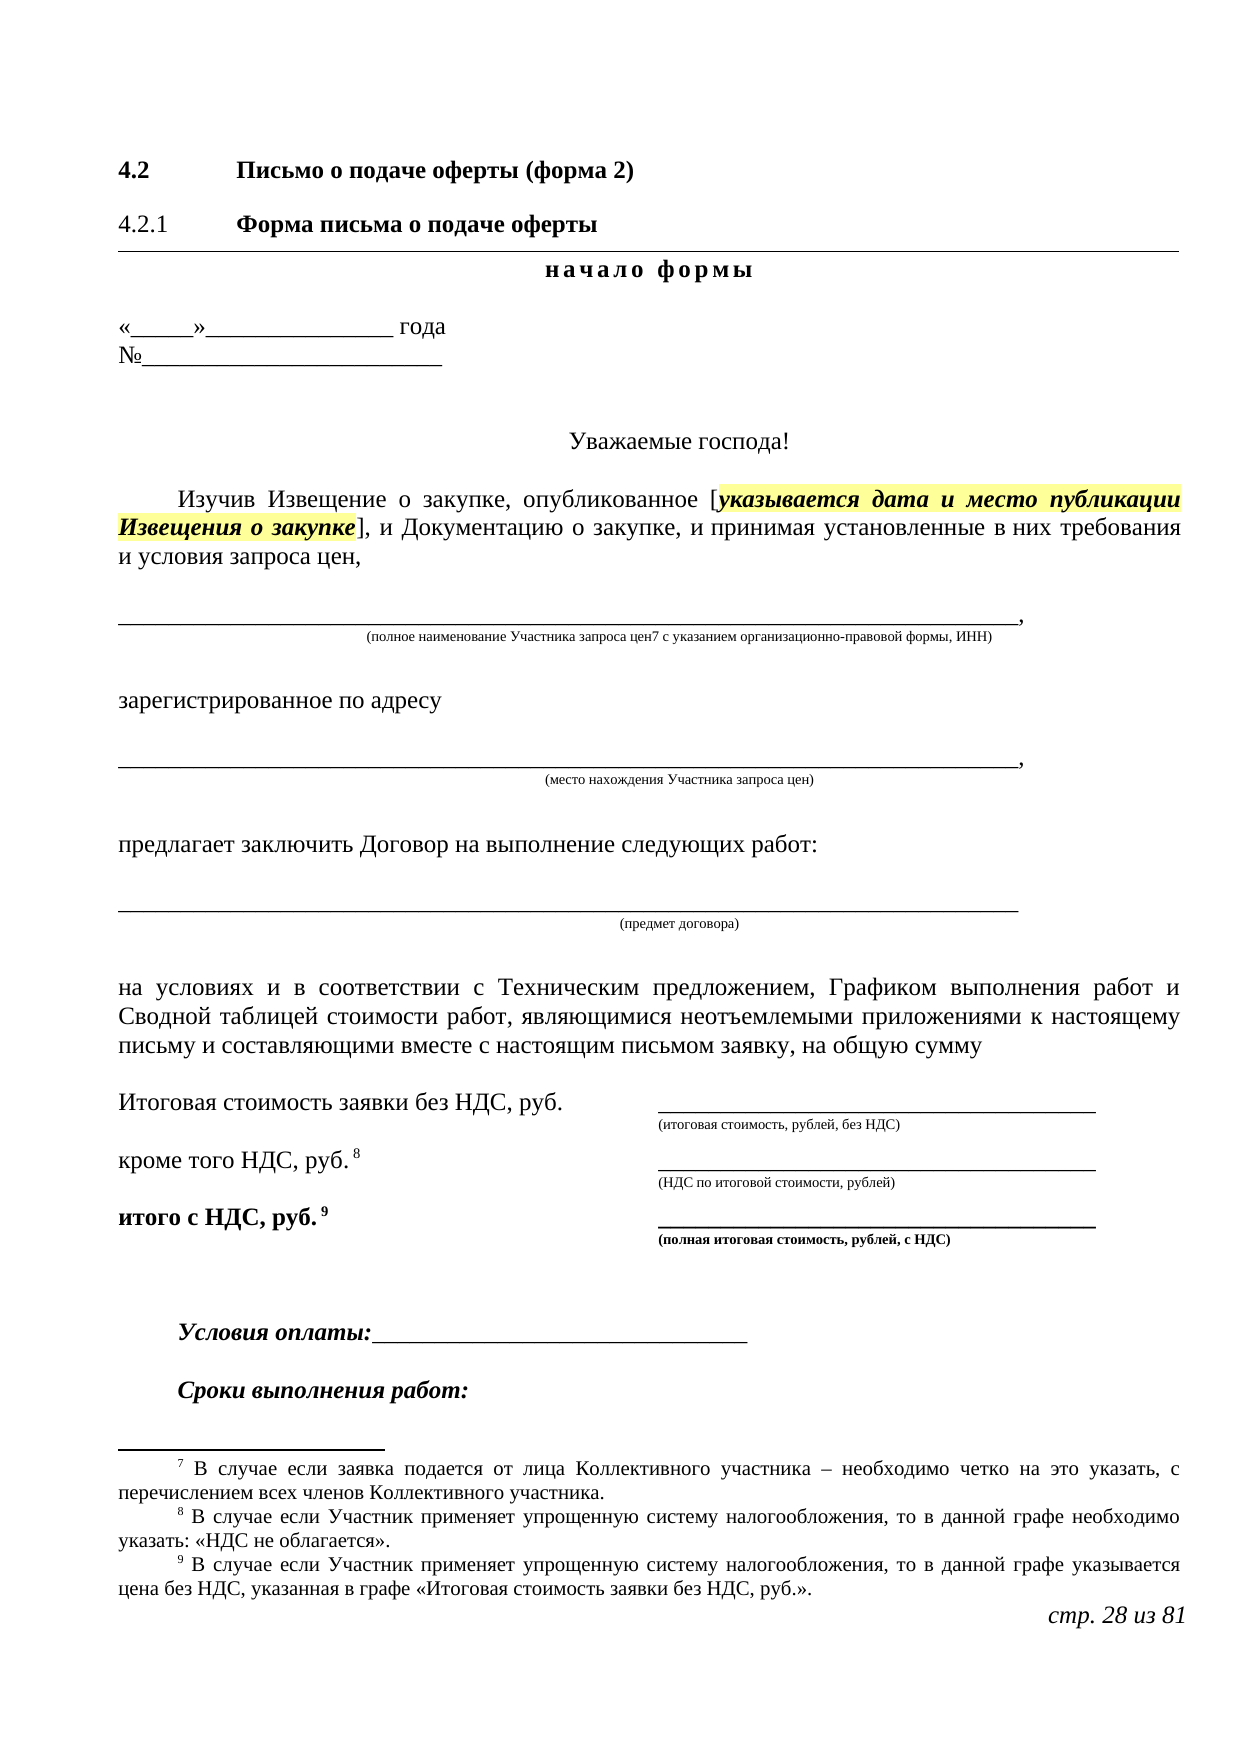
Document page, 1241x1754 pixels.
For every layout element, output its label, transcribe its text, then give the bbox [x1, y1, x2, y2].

table_cell кроме того НДС, руб. [107, 1145, 647, 1202]
text на условиях и в соответствии с Техническим предложением, Графиком выполнения работ и Сводной таблицей стоимости работ, являющимися неотъемлемыми приложениями к настоящему письму и составляющими вместе с настоящим письмом заявку, на общую сумму [118, 972, 1181, 1059]
table_header Итоговая стоимость заявки без НДС, руб. [107, 1088, 647, 1145]
text Уважаемые господа! [118, 426, 1181, 455]
subtitle Письмо о подаче оферты (форма 2) [118, 156, 1181, 184]
text Форма письма о подаче оферты [118, 209, 1181, 238]
text предлагает заключить Договор на выполнение следующих работ: [118, 829, 1181, 857]
text начало формы [118, 252, 1179, 282]
text Изучив Извещение о закупке, опубликованное [указывается дата и место публикации Извещения о закупке], и Документацию о закупке, и принимая установленные в них требования и условия запроса цен, [118, 484, 1181, 570]
text (полное наименование Участника запроса цен с указанием организационно-правовой формы, ИНН) [118, 627, 1181, 656]
table_cell итого с НДС, руб. [107, 1203, 647, 1260]
text зарегистрированное по адресу [118, 685, 1181, 714]
text Условия оплаты:______________________________ [118, 1317, 1181, 1346]
table_cell ___________________________________ (НДС по итоговой стоимости, рублей) [647, 1145, 1187, 1202]
text Сроки выполнения работ: [118, 1375, 1181, 1404]
text №________________________ [118, 340, 635, 369]
table_cell ___________________________________ (полная итоговая стоимость, рублей, с НДС) [647, 1203, 1187, 1260]
text (место нахождения Участника запроса цен) [118, 771, 1181, 800]
text (предмет договора) [118, 915, 1181, 944]
text ________________________________________________________________________ [118, 886, 1181, 915]
table_header ___________________________________ (итоговая стоимость, рублей, без НДС) [647, 1088, 1187, 1145]
text ________________________________________________________________________, [118, 599, 1181, 627]
text ________________________________________________________________________, [118, 742, 1181, 771]
text «_____»_______________ года [118, 311, 635, 340]
